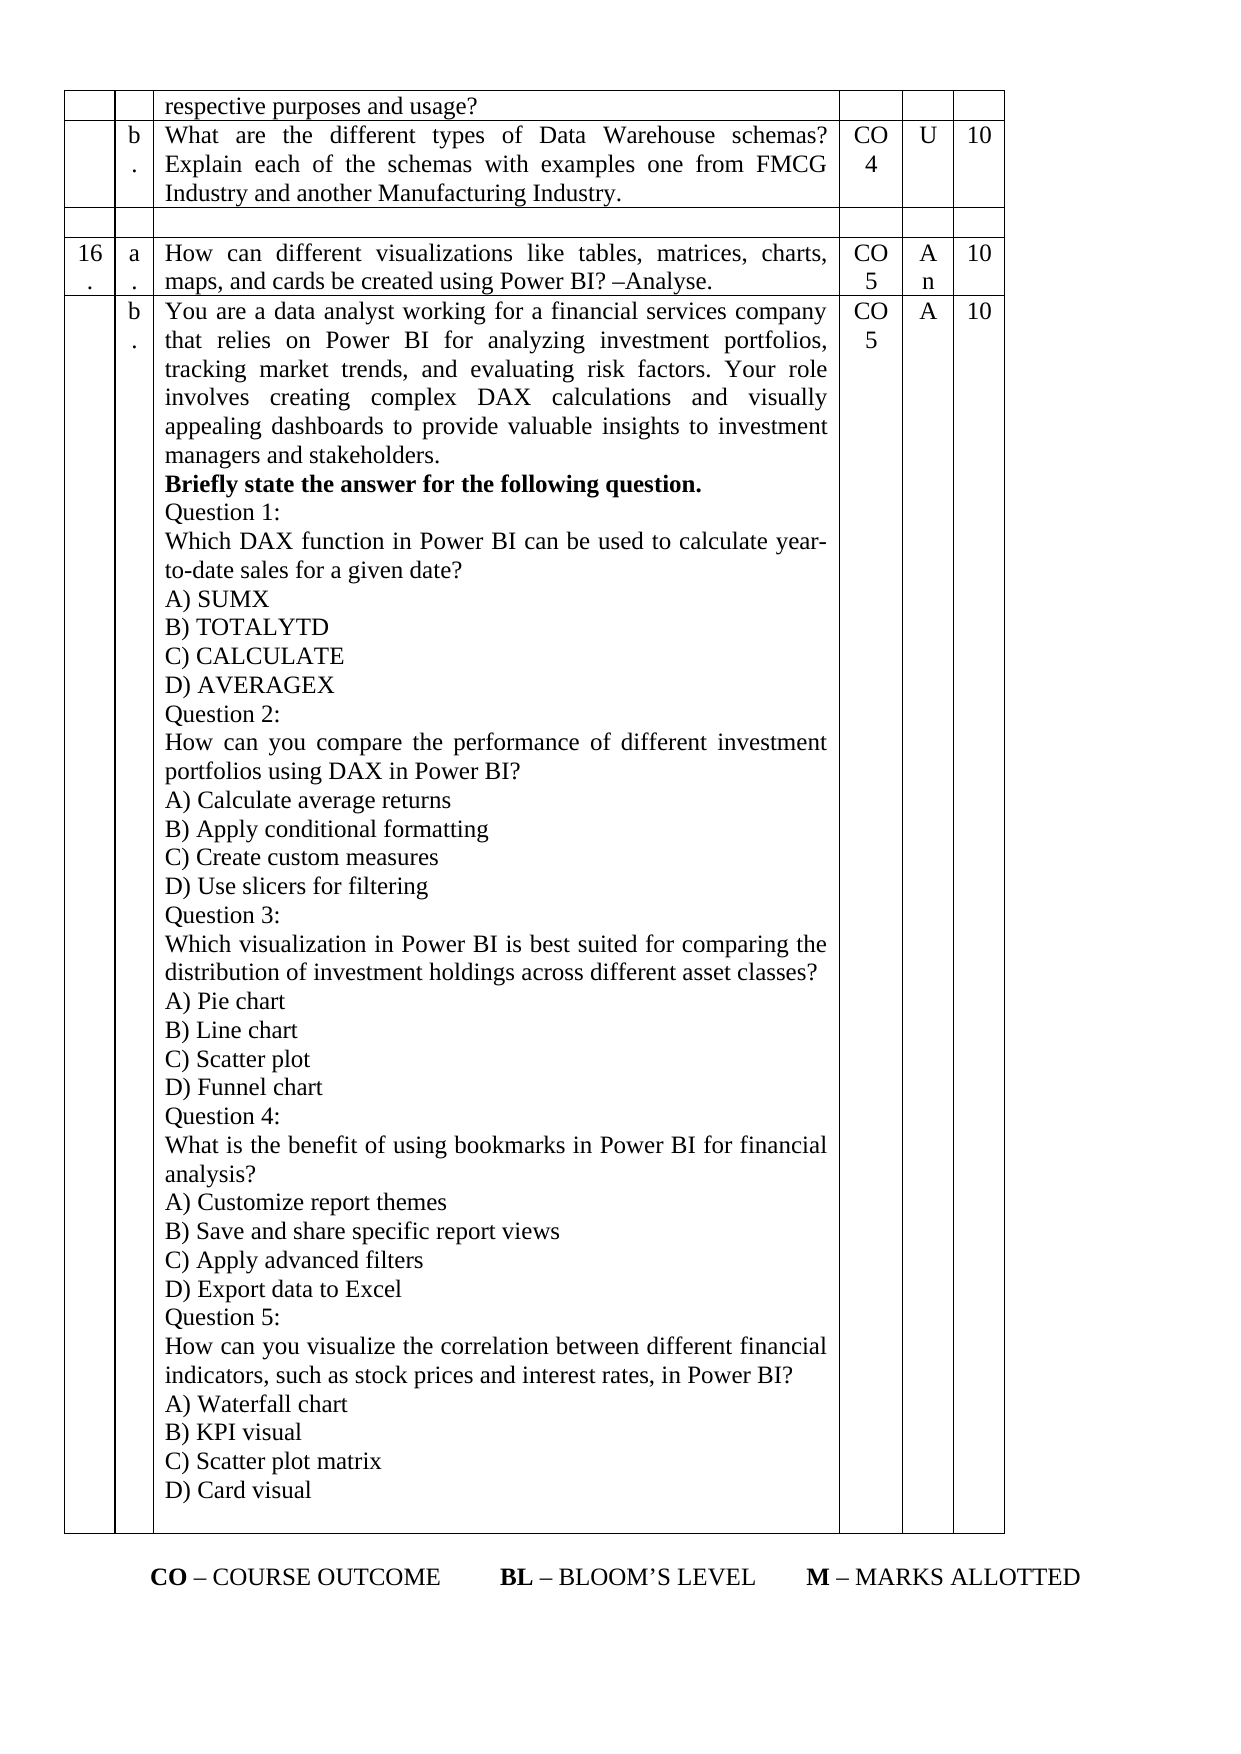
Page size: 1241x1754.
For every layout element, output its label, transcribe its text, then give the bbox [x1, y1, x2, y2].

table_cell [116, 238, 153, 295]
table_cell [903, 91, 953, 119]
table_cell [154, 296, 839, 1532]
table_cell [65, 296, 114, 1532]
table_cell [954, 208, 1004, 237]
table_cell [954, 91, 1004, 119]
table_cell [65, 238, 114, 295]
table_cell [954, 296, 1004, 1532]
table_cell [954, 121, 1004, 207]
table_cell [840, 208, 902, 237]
text CO – COURSE OUTCOME BL – BLOOM’S LEVEL M – MARKS ALLOTTED [150, 1562, 1090, 1591]
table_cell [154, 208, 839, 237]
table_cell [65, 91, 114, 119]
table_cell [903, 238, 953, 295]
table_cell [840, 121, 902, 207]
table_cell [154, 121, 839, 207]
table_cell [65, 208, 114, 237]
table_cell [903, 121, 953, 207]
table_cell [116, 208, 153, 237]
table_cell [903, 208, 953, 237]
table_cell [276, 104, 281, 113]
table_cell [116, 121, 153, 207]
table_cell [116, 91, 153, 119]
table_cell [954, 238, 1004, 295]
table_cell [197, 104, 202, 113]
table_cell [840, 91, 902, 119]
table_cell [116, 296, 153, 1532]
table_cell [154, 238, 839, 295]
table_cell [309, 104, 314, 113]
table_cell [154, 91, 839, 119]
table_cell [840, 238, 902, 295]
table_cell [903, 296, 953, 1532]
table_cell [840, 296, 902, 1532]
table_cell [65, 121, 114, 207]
